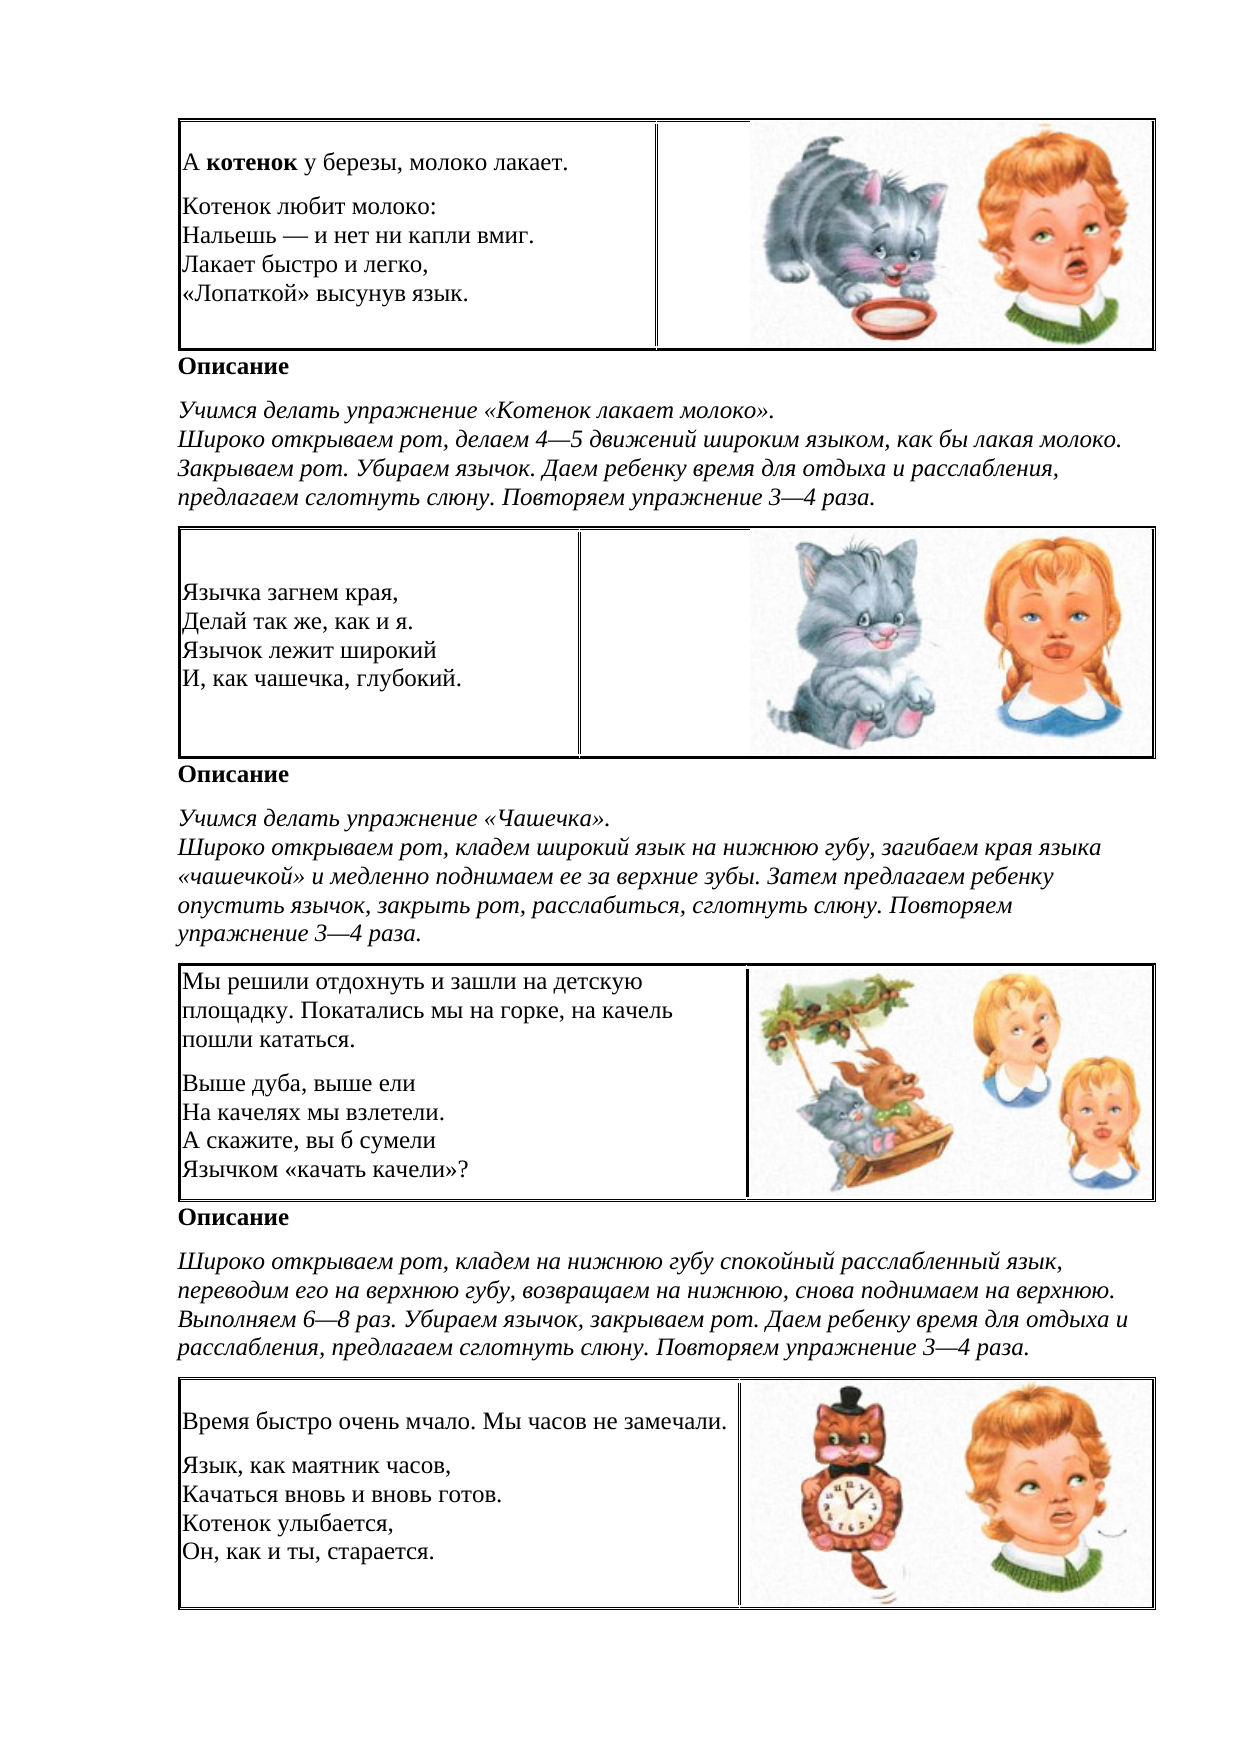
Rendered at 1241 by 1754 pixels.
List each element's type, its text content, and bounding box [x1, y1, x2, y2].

picture [750, 1380, 1152, 1607]
picture [750, 969, 1152, 1196]
table_header [740, 1380, 750, 1607]
table_header Мы решили отдохнуть и зашли на детскую площадку. Покатались мы на горке, на качель пошли кататься. Выше дуба, выше ели На качелях мы взлетели. А скажите, вы б сумели Язычком «качать качели»? [181, 965, 747, 1199]
table_header Язычка загнем края, Делай так же, как и я. Язычок лежит широкий И, как чашечка, глубокий. [181, 530, 580, 756]
table_header А котенок у березы, молоко лакает. Котенок любит молоко: Нальешь — и нет ни капли вмиг. Лакает быстро и легко, «Лопаткой» высунув язык. [181, 122, 657, 348]
table_header [747, 966, 1152, 1199]
text Описание [177, 1202, 1152, 1231]
text Учимся делать упражнение «Котенок лакает молоко». Широко открываем рот, делаем 4—5 движений широким языком, как бы лакая молоко. Закрываем рот. Убираем язычок. Даем ребенку время для отдыха и расслабления, предлагаем сглотнуть слюну. Повторяем упражнение 3—4 раза. [177, 396, 1152, 511]
picture [750, 121, 1152, 348]
table_header [580, 530, 750, 756]
table_header [657, 122, 750, 348]
picture [750, 529, 1152, 756]
text Описание [177, 351, 1152, 380]
text Описание [177, 759, 1152, 788]
text Учимся делать упражнение «Чашечка». Широко открываем рот, кладем широкий язык на нижнюю губу, загибаем края языка «чашечкой» и медленно поднимаем ее за верхние зубы. Затем предлагаем ребенку опустить язычок, закрыть рот, расслабиться, сглотнуть слюну. Повторяем упражнение 3—4 раза. [177, 803, 1152, 947]
text Широко открываем рот, кладем на нижнюю губу спокойный расслабленный язык, переводим его на верхнюю губу, возвращаем на нижнюю, снова поднимаем на верхнюю. Выполняем 6—8 раз. Убираем язычок, закрываем рот. Даем ребенку время для отдыха и расслабления, предлагаем сглотнуть слюну. Повторяем упражнение 3—4 раза. [177, 1246, 1152, 1361]
table_header Время быстро очень мчало. Мы часов не замечали. Язык, как маятник часов, Качаться вновь и вновь готов. Котенок улыбается, Он, как и ты, старается. [181, 1380, 739, 1607]
